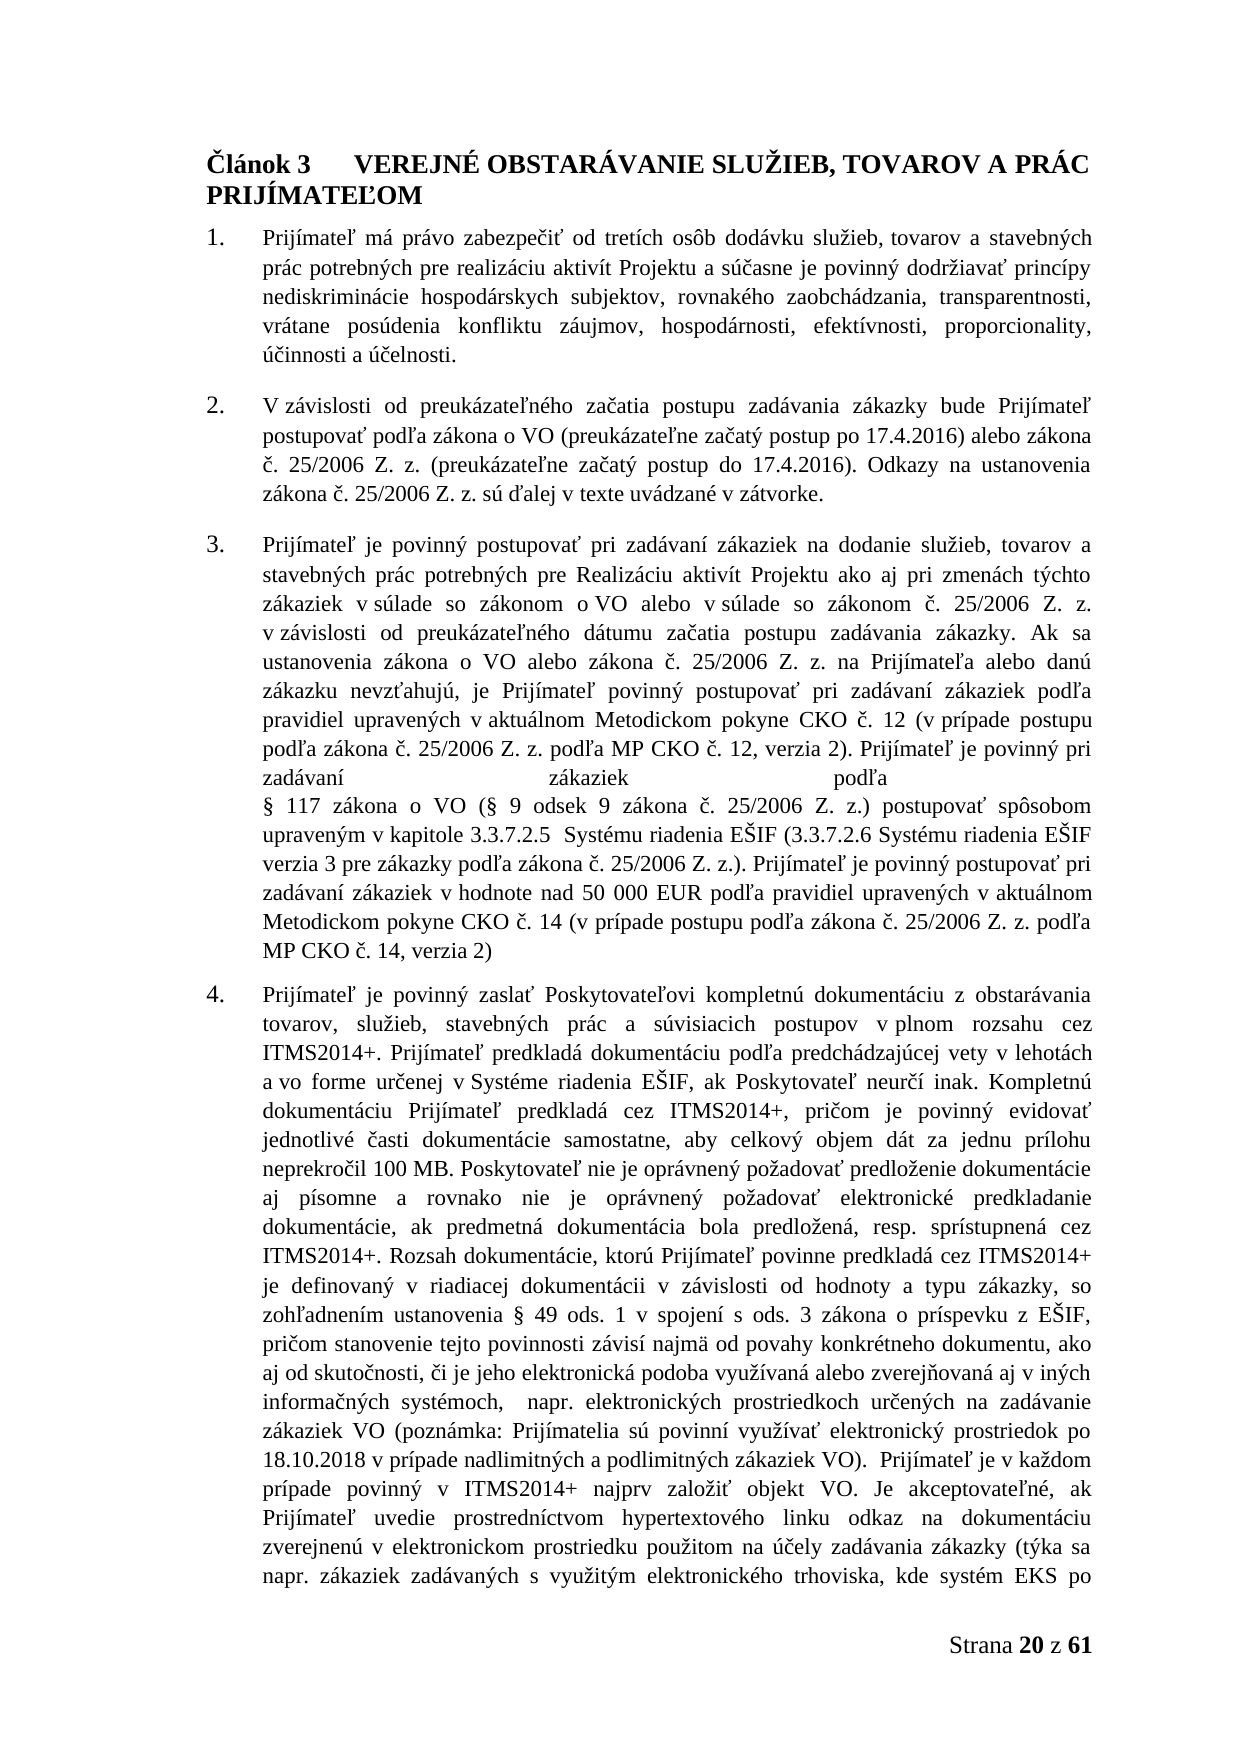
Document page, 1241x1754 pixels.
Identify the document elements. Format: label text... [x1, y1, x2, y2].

list Prijímateľ má právo zabezpečiť od tretích osôb dodávku služieb, tovarov a stavebných prác potrebných pre realizáciu aktivít Projektu a súčasne je povinný dodržiavať princípy nediskriminácie hospodárskych subjektov, rovnakého zaobchádzania, transparentnosti, vrátane posúdenia konfliktu záujmov, hospodárnosti, efektívnosti, proporcionality, účinnosti a účelnosti. [206, 222, 1092, 367]
list V závislosti od preukázateľného začatia postupu zadávania zákazky bude Prijímateľ postupovať podľa zákona o VO (preukázateľne začatý postup po 17.4.2016) alebo zákona č. 25/2006 Z. z. (preukázateľne začatý postup do 17.4.2016). Odkazy na ustanovenia zákona č. 25/2006 Z. z. sú ďalej v texte uvádzané v zátvorke. [206, 391, 1092, 506]
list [206, 979, 1092, 1588]
list Prijímateľ je povinný postupovať pri zadávaní zákaziek na dodanie služieb, tovarov a stavebných prác potrebných pre Realizáciu aktivít Projektu ako aj pri zmenách týchto zákaziek v súlade so zákonom o VO alebo v súlade so zákonom č. 25/2006 Z. z. v závislosti od preukázateľného dátumu začatia postupu zadávania zákazky. Ak sa ustanovenia zákona o VO alebo zákona č. 25/2006 Z. z. na Prijímateľa alebo danú zákazku nevzťahujú, je Prijímateľ povinný postupovať pri zadávaní zákaziek podľa pravidiel upravených v aktuálnom Metodickom pokyne CKO č. 12 (v prípade postupu podľa zákona č. 25/2006 Z. z. podľa MP CKO č. 12, verzia 2). Prijímateľ je povinný pri zadávaní zákaziek podľa § 117 zákona o VO (§ 9 odsek 9 zákona č. 25/2006 Z. z.) postupovať spôsobom upraveným v kapitole 3.3.7.2.5 Systému riadenia EŠIF (3.3.7.2.6 Systému riadenia EŠIF verzia 3 pre zákazky podľa zákona č. 25/2006 Z. z.). Prijímateľ je povinný postupovať pri zadávaní zákaziek v hodnote nad 50 000 EUR podľa pravidiel upravených v aktuálnom Metodickom pokyne CKO č. 14 (v prípade postupu podľa zákona č. 25/2006 Z. z. podľa MP CKO č. 14, verzia 2) [206, 529, 1092, 964]
subtitle Článok 3 VEREJNÉ OBSTARÁVANIE SLUŽIEB, TOVAROV A PRÁC PRIJÍMATEĽOM [206, 148, 1092, 210]
